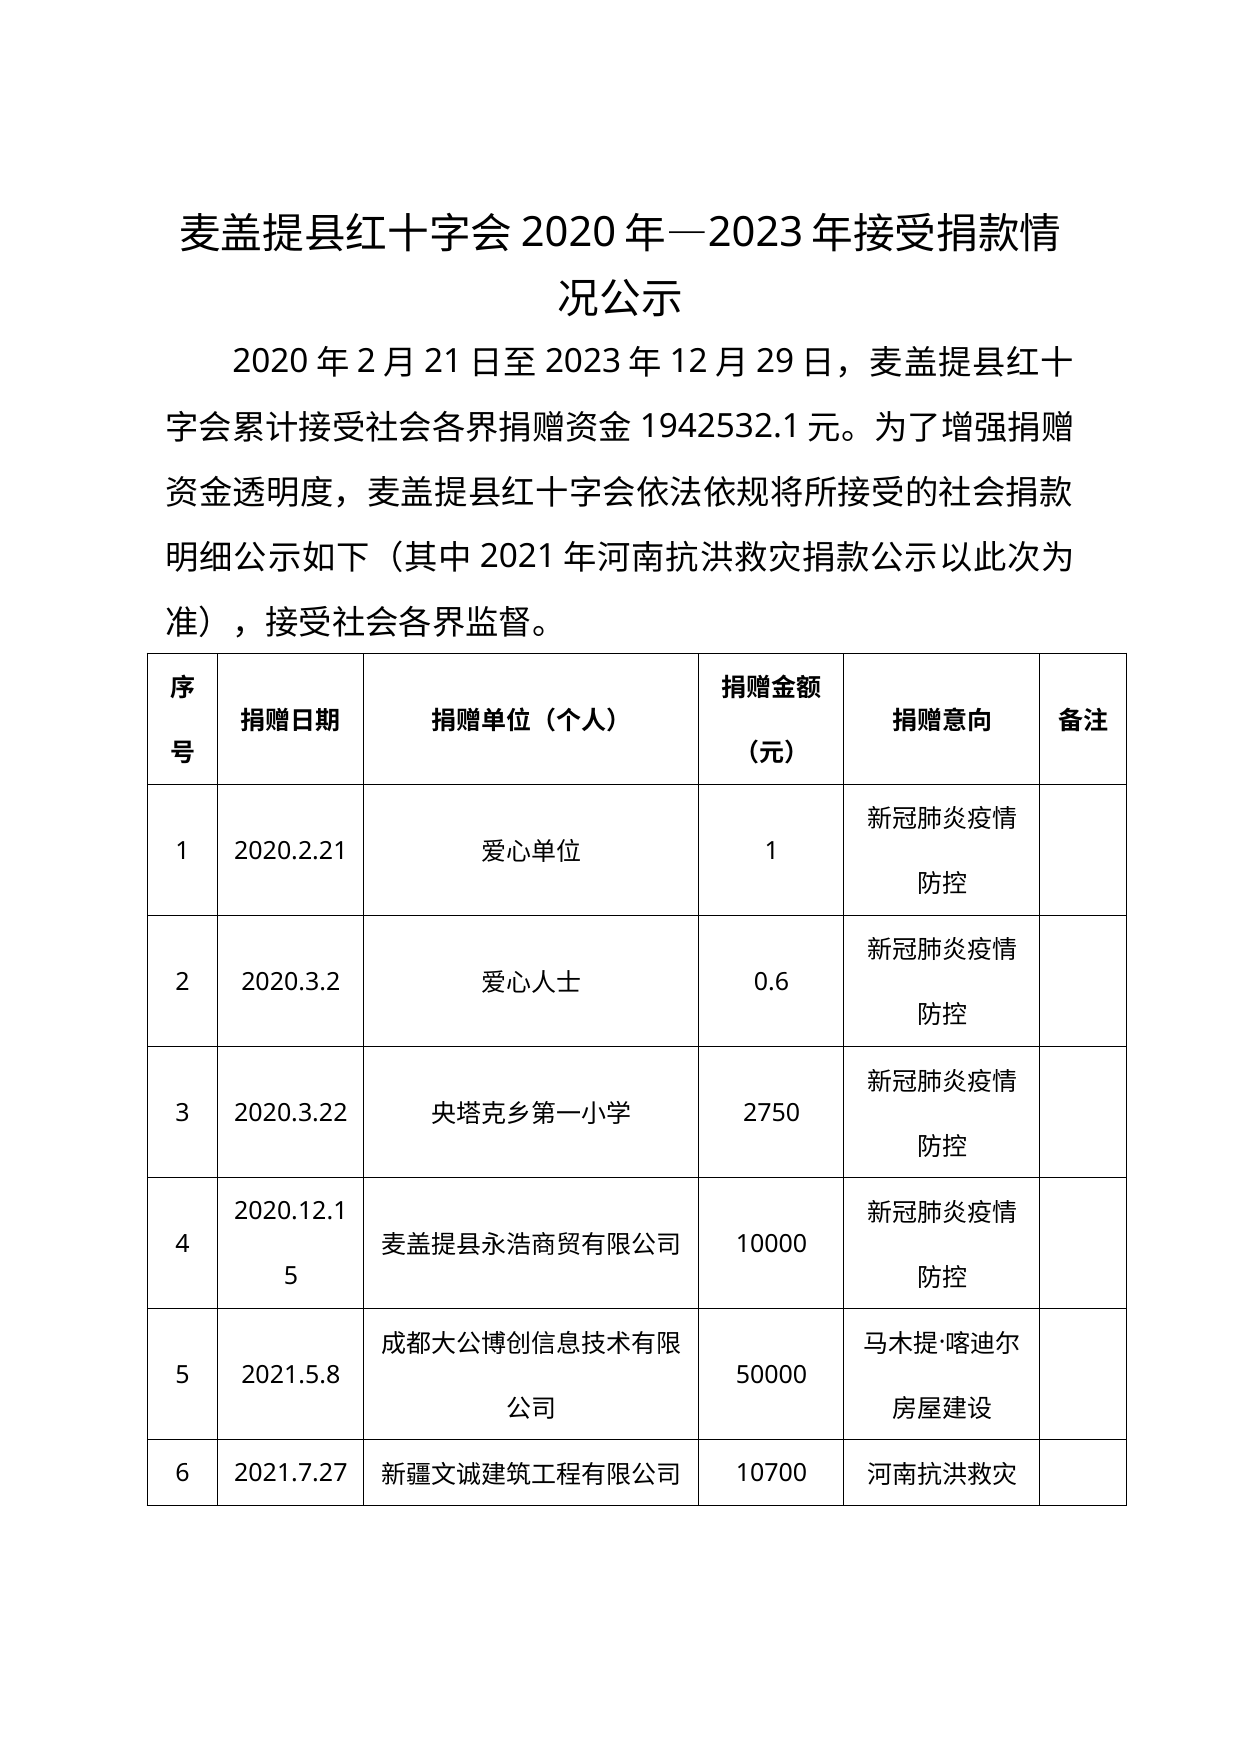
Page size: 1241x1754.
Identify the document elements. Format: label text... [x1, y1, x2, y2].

table_cell 新冠肺炎疫情防控 [844, 1178, 1039, 1308]
table_cell 2 [148, 916, 217, 1046]
table_header 序号 [148, 654, 217, 783]
table_cell 50000 [699, 1309, 843, 1439]
table_header 捐赠意向 [844, 654, 1039, 783]
table_header 备注 [1040, 654, 1126, 783]
table_header 捐赠金额（元） [699, 654, 843, 783]
table_cell 爱心人士 [364, 916, 698, 1046]
table_cell 央塔克乡第一小学 [364, 1047, 698, 1177]
table_cell 马木提·喀迪尔房屋建设 [844, 1309, 1039, 1439]
table_cell 河南抗洪救灾 [844, 1440, 1039, 1505]
table_cell 成都大公博创信息技术有限公司 [364, 1309, 698, 1439]
table_cell 2021.5.8 [218, 1309, 363, 1439]
table_cell 新冠肺炎疫情防控 [844, 785, 1039, 914]
table_cell [1040, 916, 1126, 1046]
table_cell 2020.2.21 [218, 785, 363, 914]
table_cell 麦盖提县永浩商贸有限公司 [364, 1178, 698, 1308]
table_cell 1 [148, 785, 217, 914]
text 2020年2月21日至2023年12月29日，麦盖提县红十字会累计接受社会各界捐赠资金1942532.1元。为了增强捐赠资金透明度，麦盖提县红十字会依法依规将所接受的社会捐款明细公示如下（其中2021年河南抗洪救灾捐款公示以此次为准），接受社会各界监督。 [165, 327, 1075, 652]
table_header 捐赠日期 [218, 654, 363, 783]
table_cell 1 [699, 785, 843, 914]
table_cell 爱心单位 [364, 785, 698, 914]
table_cell 2021.7.27 [218, 1440, 363, 1505]
text 麦盖提县红十字会2020年—2023年接受捐款情况公示 [165, 197, 1075, 327]
table_cell 6 [148, 1440, 217, 1505]
table_cell [1040, 1440, 1126, 1505]
table_header 捐赠单位（个人） [364, 654, 698, 783]
table_cell 2020.3.22 [218, 1047, 363, 1177]
table_cell 3 [148, 1047, 217, 1177]
table_cell 2020.12.15 [218, 1178, 363, 1308]
table_cell [1040, 785, 1126, 914]
table_cell [1040, 1047, 1126, 1177]
table_cell 10700 [699, 1440, 843, 1505]
table_cell 0.6 [699, 916, 843, 1046]
table_cell [1040, 1178, 1126, 1308]
table_cell 2020.3.2 [218, 916, 363, 1046]
table_cell 新疆文诚建筑工程有限公司 [364, 1440, 698, 1505]
table_cell [1040, 1309, 1126, 1439]
table_cell 新冠肺炎疫情防控 [844, 916, 1039, 1046]
table_cell 2750 [699, 1047, 843, 1177]
table_cell 4 [148, 1178, 217, 1308]
table_cell 10000 [699, 1178, 843, 1308]
table_cell 5 [148, 1309, 217, 1439]
table_cell 新冠肺炎疫情防控 [844, 1047, 1039, 1177]
